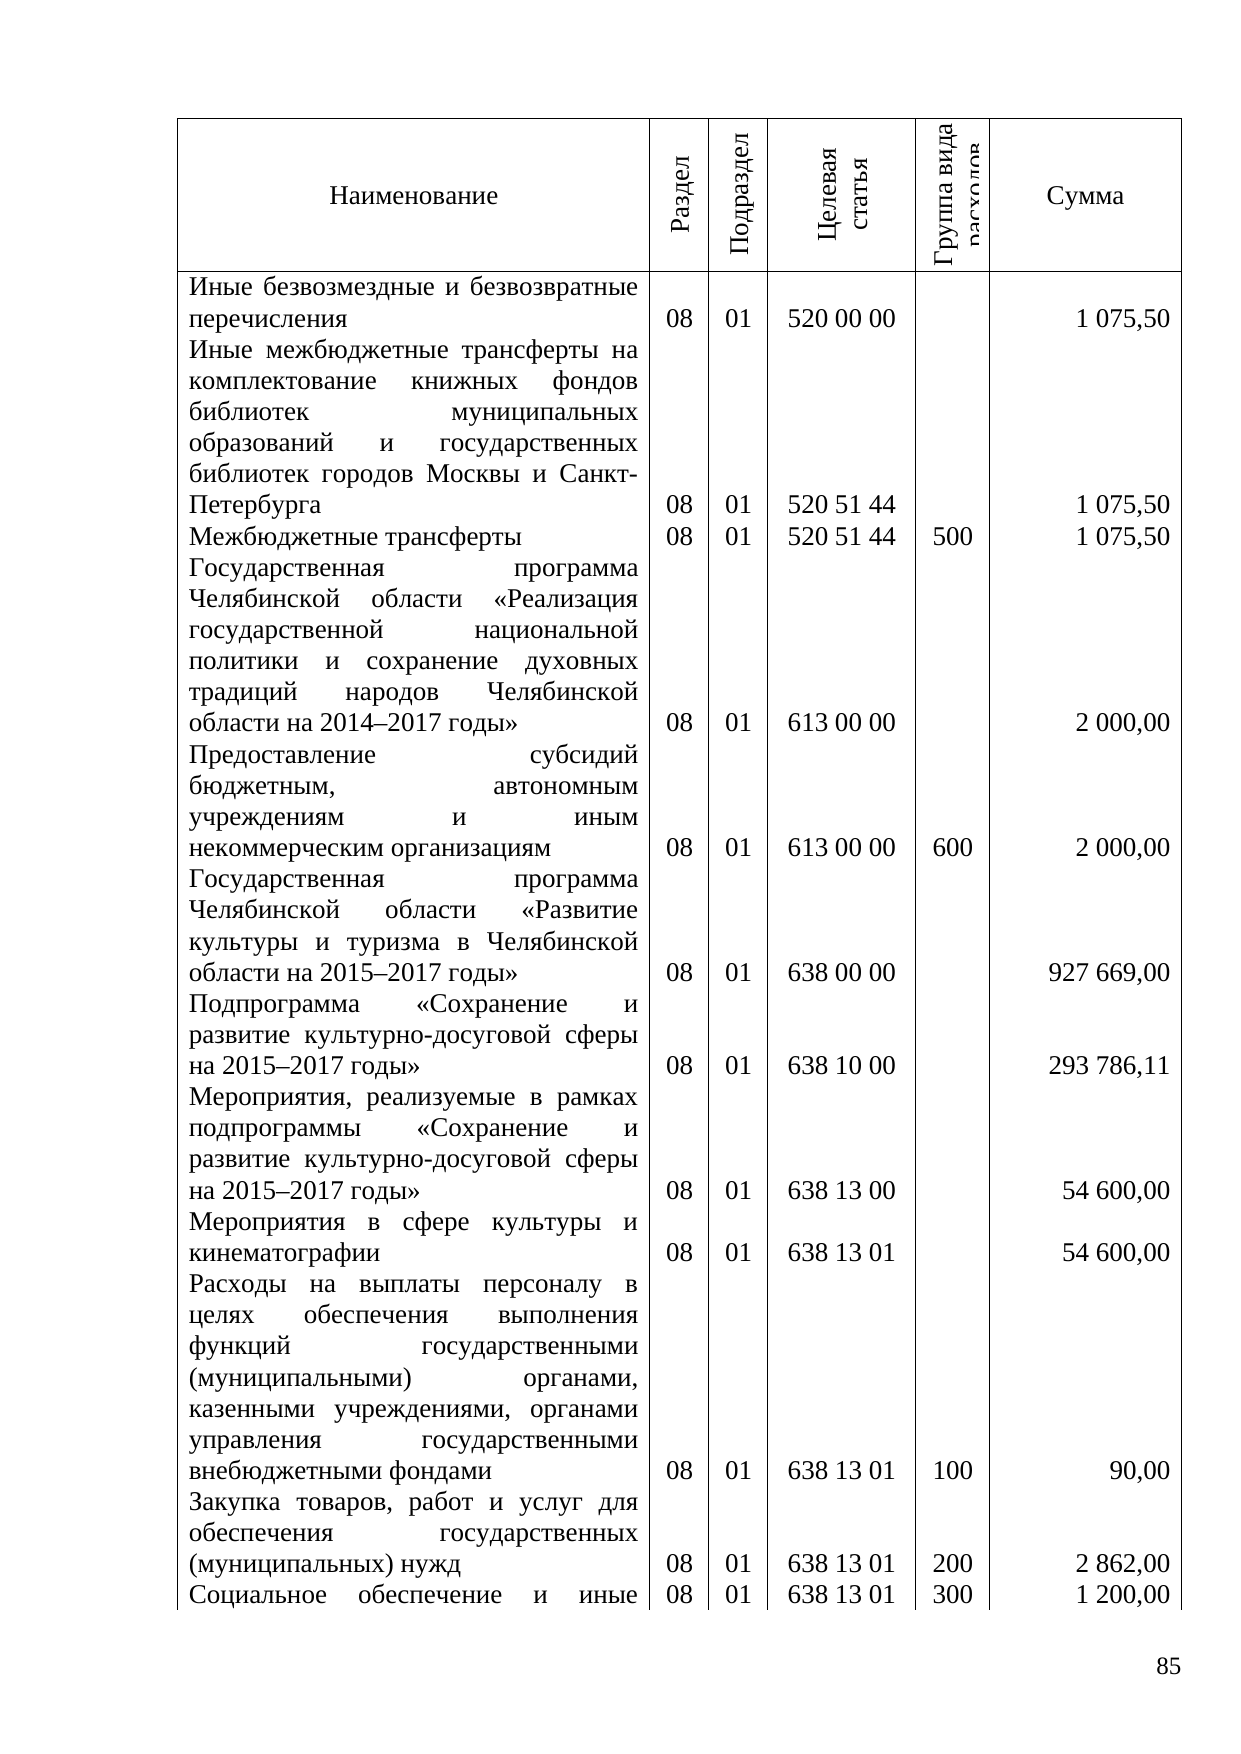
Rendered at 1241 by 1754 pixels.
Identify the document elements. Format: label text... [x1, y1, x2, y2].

table_header Сумма [990, 119, 1181, 271]
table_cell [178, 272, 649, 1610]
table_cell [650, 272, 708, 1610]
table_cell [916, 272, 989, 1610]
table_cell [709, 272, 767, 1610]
table_header Наименование [178, 119, 649, 271]
table_header Группа вида расходов [916, 119, 989, 271]
table_header Подраздел [709, 119, 767, 271]
table_header Целевая статья [768, 119, 915, 271]
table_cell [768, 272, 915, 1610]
table_header Раздел [650, 119, 708, 271]
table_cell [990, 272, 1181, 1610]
